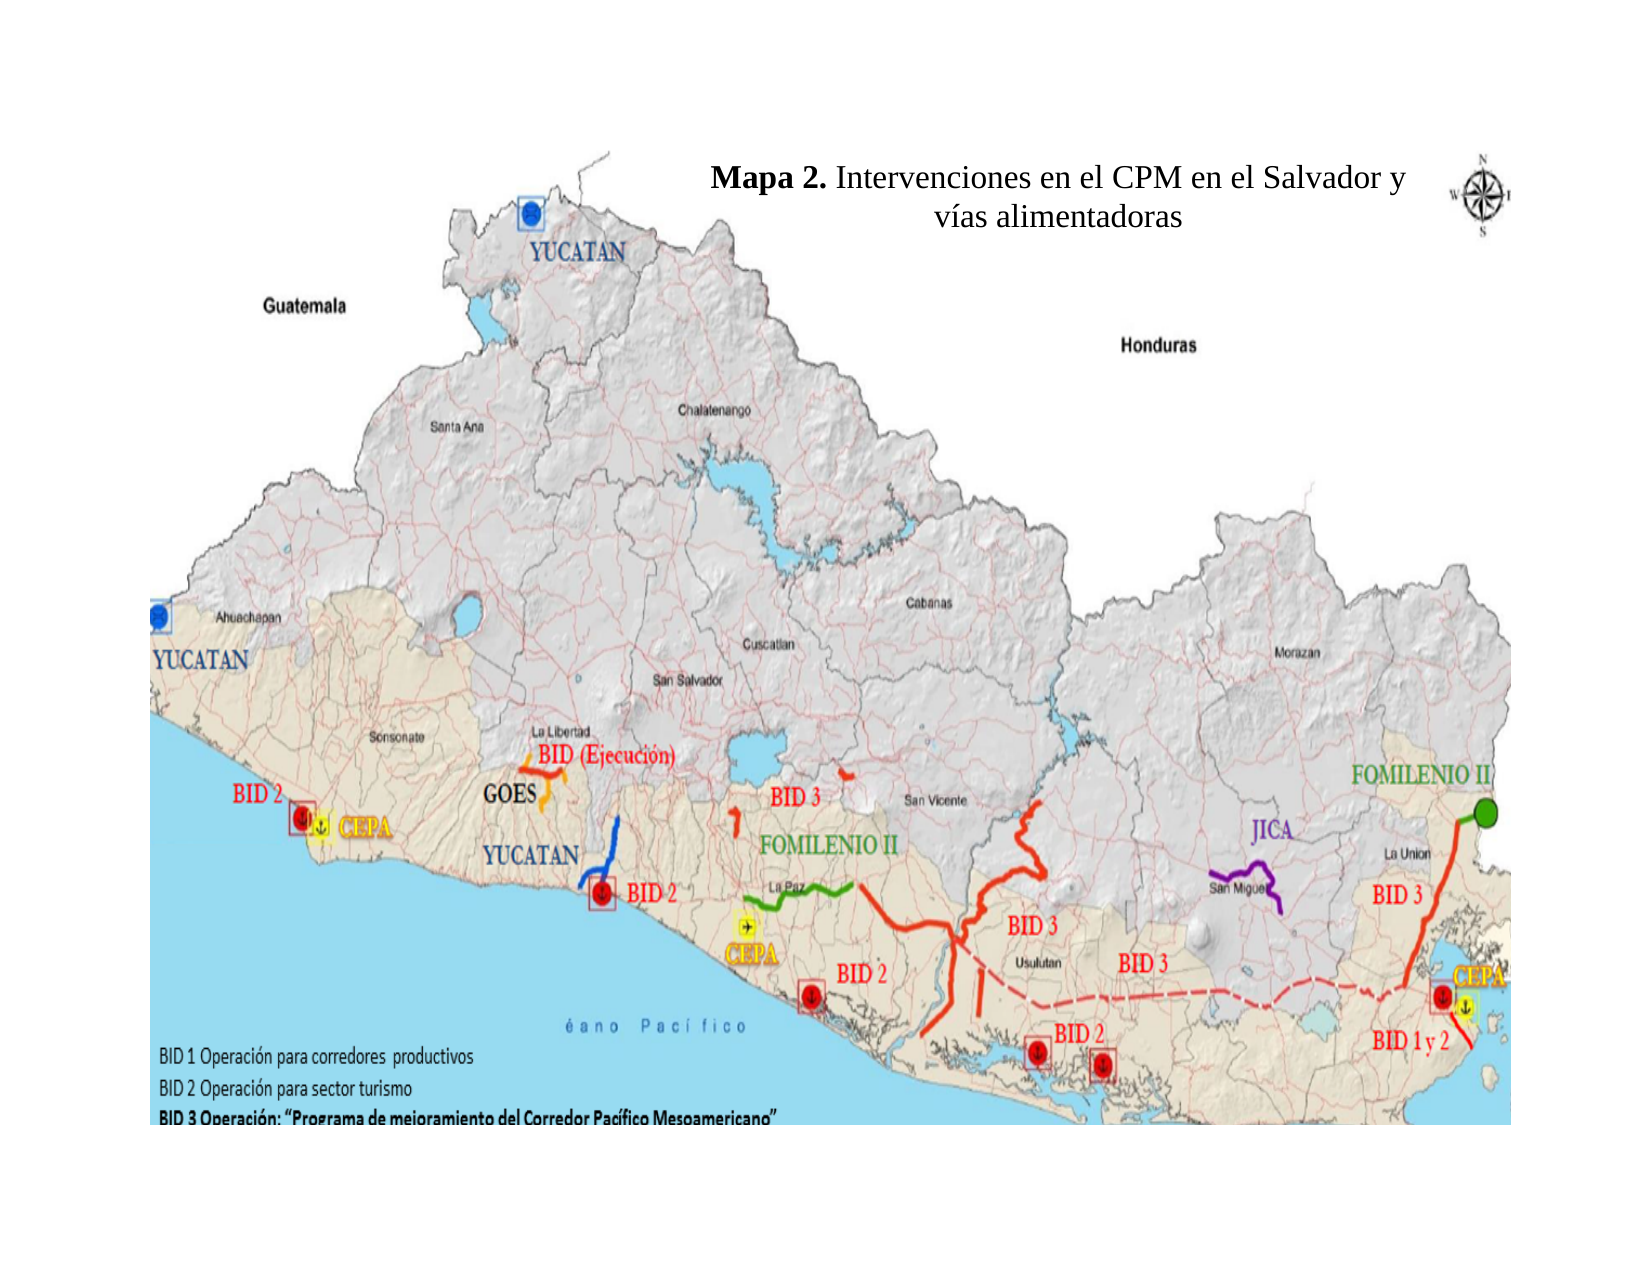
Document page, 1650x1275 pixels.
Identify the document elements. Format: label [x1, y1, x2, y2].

picture [150, 150, 1511, 1125]
